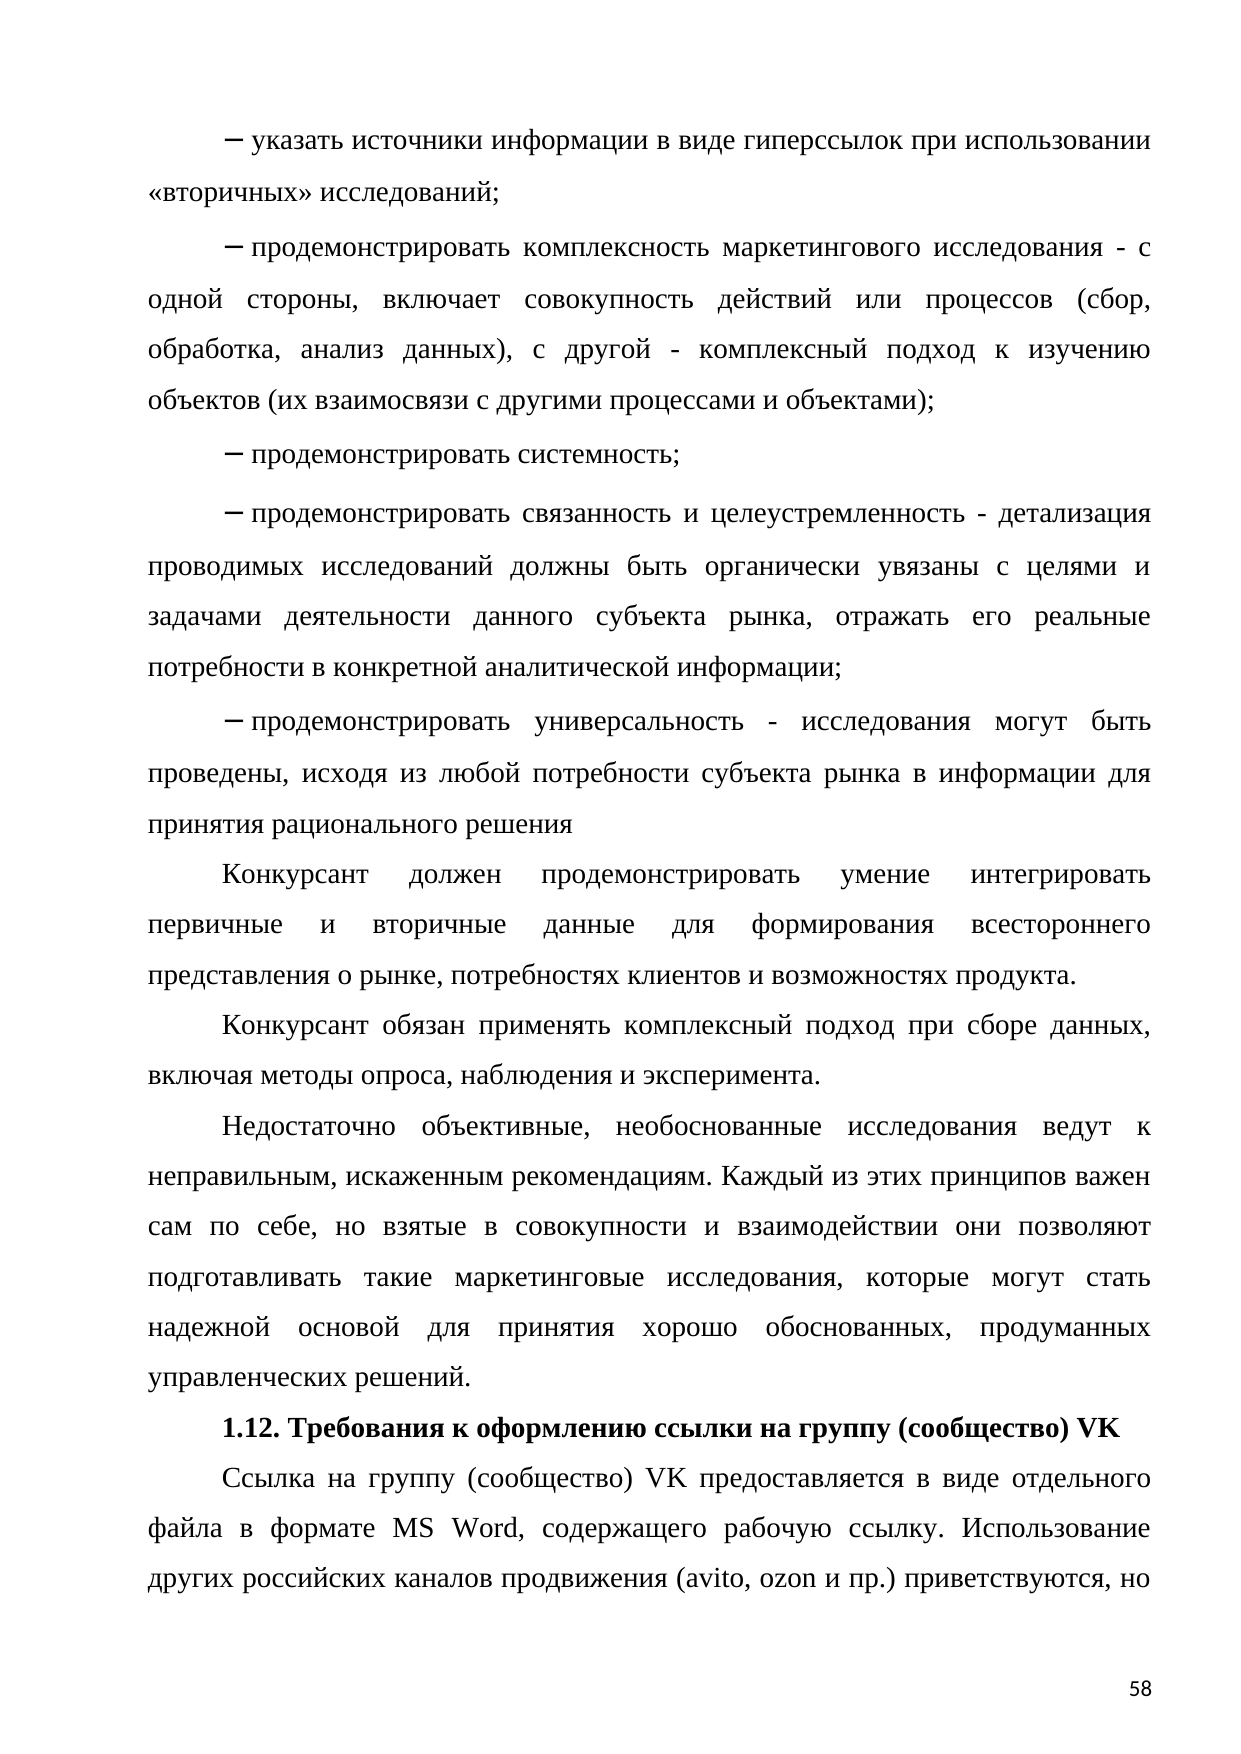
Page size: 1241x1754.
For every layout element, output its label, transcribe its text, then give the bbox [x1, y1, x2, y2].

text Конкурсант должен продемонстрировать умение интегрировать первичные и вторичные данные для формирования всестороннего представления о рынке, потребностях клиентов и возможностях продукта. [148, 856, 1152, 990]
list продемонстрировать комплексность маркетингового исследования - с одной стороны, включает совокупность действий или процессов (сбор, обработка, анализ данных), с другой - комплексный подход к изучению объектов (их взаимосвязи с другими процессами и объектами); [148, 225, 1152, 416]
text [148, 1460, 1152, 1594]
text Недостаточно объективные, необоснованные исследования ведут к неправильным, искаженным рекомендациям. Каждый из этих принципов важен сам по себе, но взятые в совокупности и взаимодействии они позволяют подготавливать такие маркетинговые исследования, которые могут стать надежной основой для принятия хорошо обоснованных, продуманных управленческих решений. [148, 1108, 1152, 1393]
list указать источники информации в виде гиперссылок при использовании «вторичных» исследований; [148, 118, 1152, 208]
list продемонстрировать системность; [148, 432, 1152, 472]
text 1.12. Требования к оформлению ссылки на группу (сообщество) VK [148, 1410, 1152, 1443]
text Конкурсант обязан применять комплексный подход при сборе данных, включая методы опроса, наблюдения и эксперимента. [148, 1007, 1152, 1091]
list продемонстрировать универсальность - исследования могут быть проведены, исходя из любой потребности субъекта рынка в информации для принятия рационального решения [148, 699, 1152, 839]
list продемонстрировать связанность и целеустремленность - детализация проводимых исследований должны быть органически увязаны с целями и задачами деятельности данного субъекта рынка, отражать его реальные потребности в конкретной аналитической информации; [148, 492, 1152, 682]
